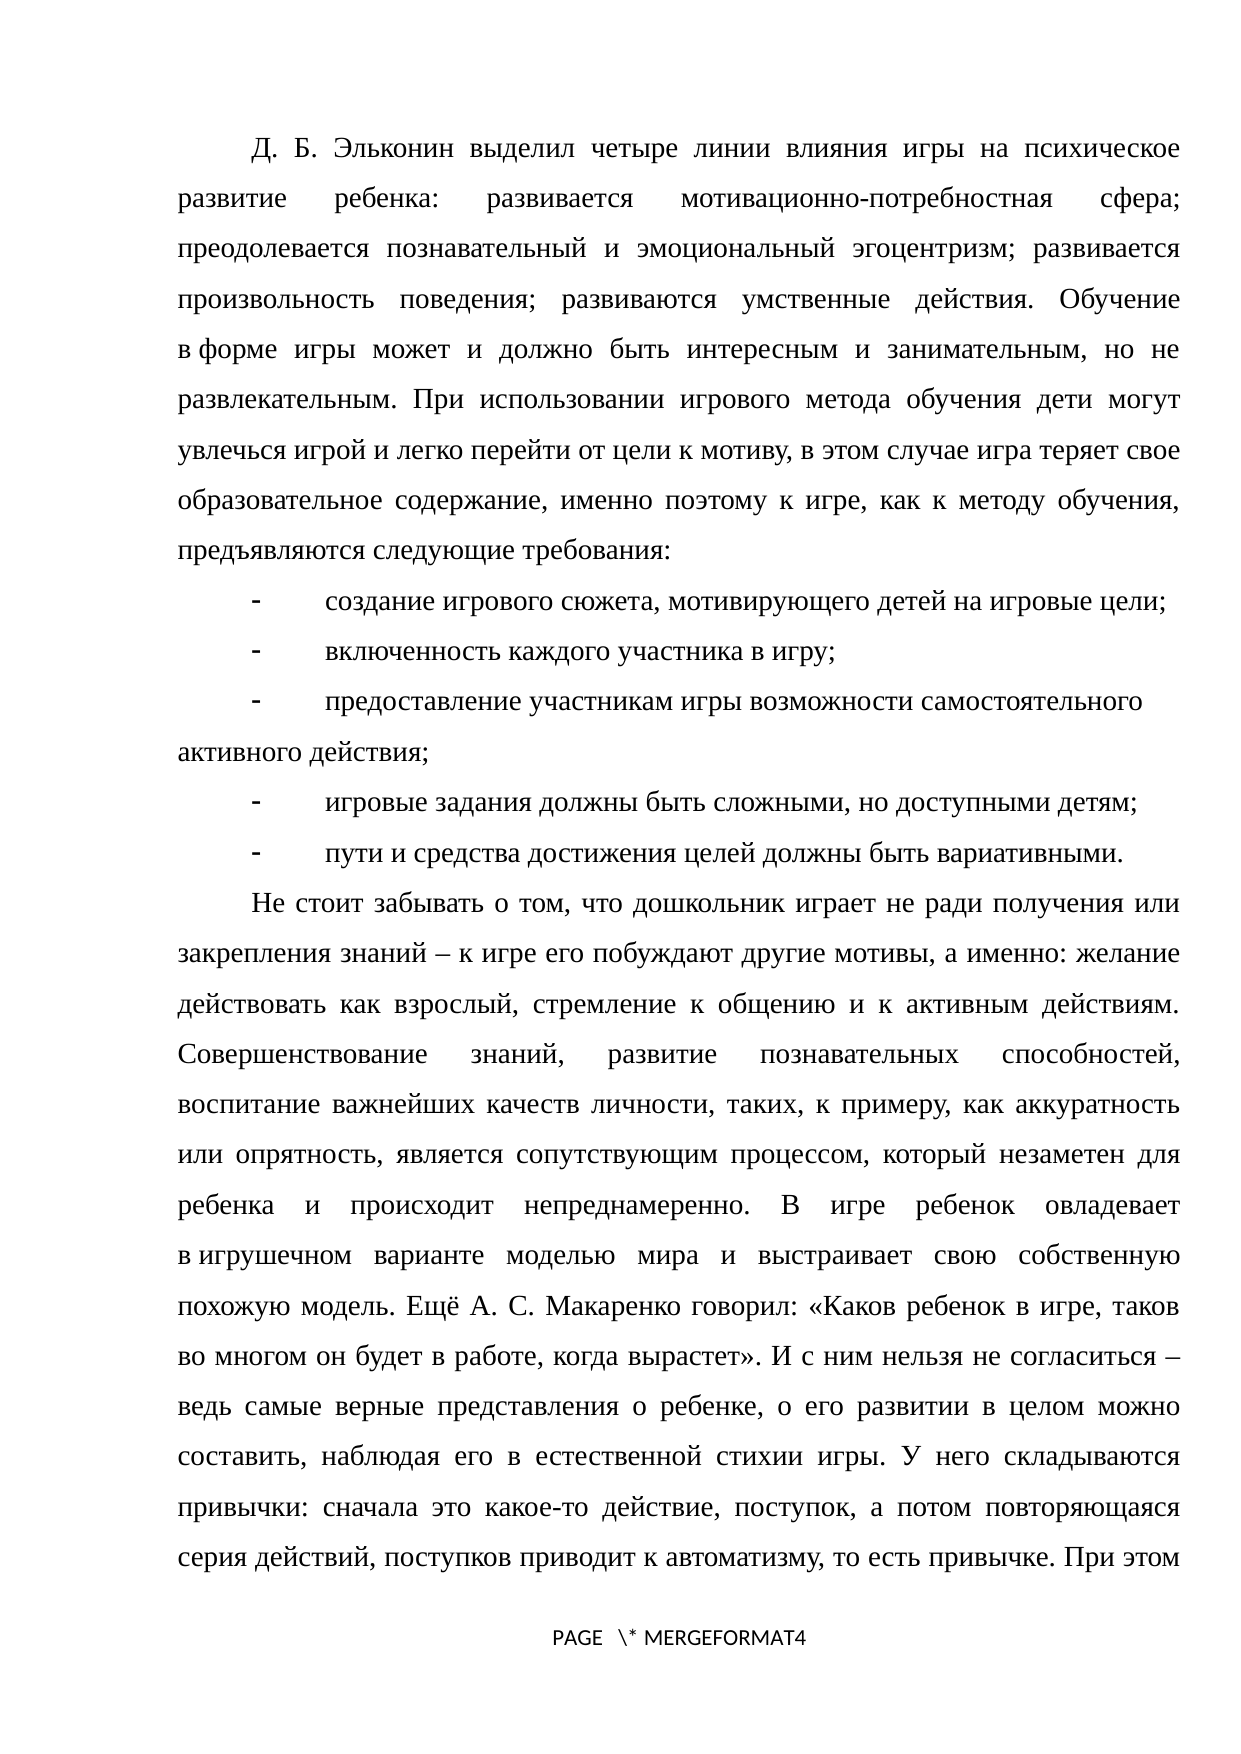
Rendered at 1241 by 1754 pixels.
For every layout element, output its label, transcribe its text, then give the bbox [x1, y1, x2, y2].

list игровые задания должны быть сложными, но доступными детям; [177, 784, 1181, 818]
list включенность каждого участника в игру; [177, 633, 1181, 667]
list создание игрового сюжета, мотивирующего детей на игровые цели; [177, 583, 1181, 616]
text активного действия; [177, 734, 1181, 767]
text Д. Б. Эльконин выделил четыре линии влияния игры на психическое развитие ребенка: развивается мотивационно-потребностная сфера; преодолевается познавательный и эмоциональный эгоцентризм; развивается произвольность поведения; развиваются умственные действия. Обучение в форме игры может и должно быть интересным и занимательным, но не развлекательным. При использовании игрового метода обучения дети могут увлечься игрой и легко перейти от цели к мотиву, в этом случае игра теряет свое образовательное содержание, именно поэтому к игре, как к методу обучения, предъявляются следующие требования: [177, 130, 1181, 566]
list предоставление участникам игры возможности самостоятельного [177, 683, 1181, 717]
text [177, 885, 1181, 1573]
list пути и средства достижения целей должны быть вариативными. [177, 835, 1181, 868]
